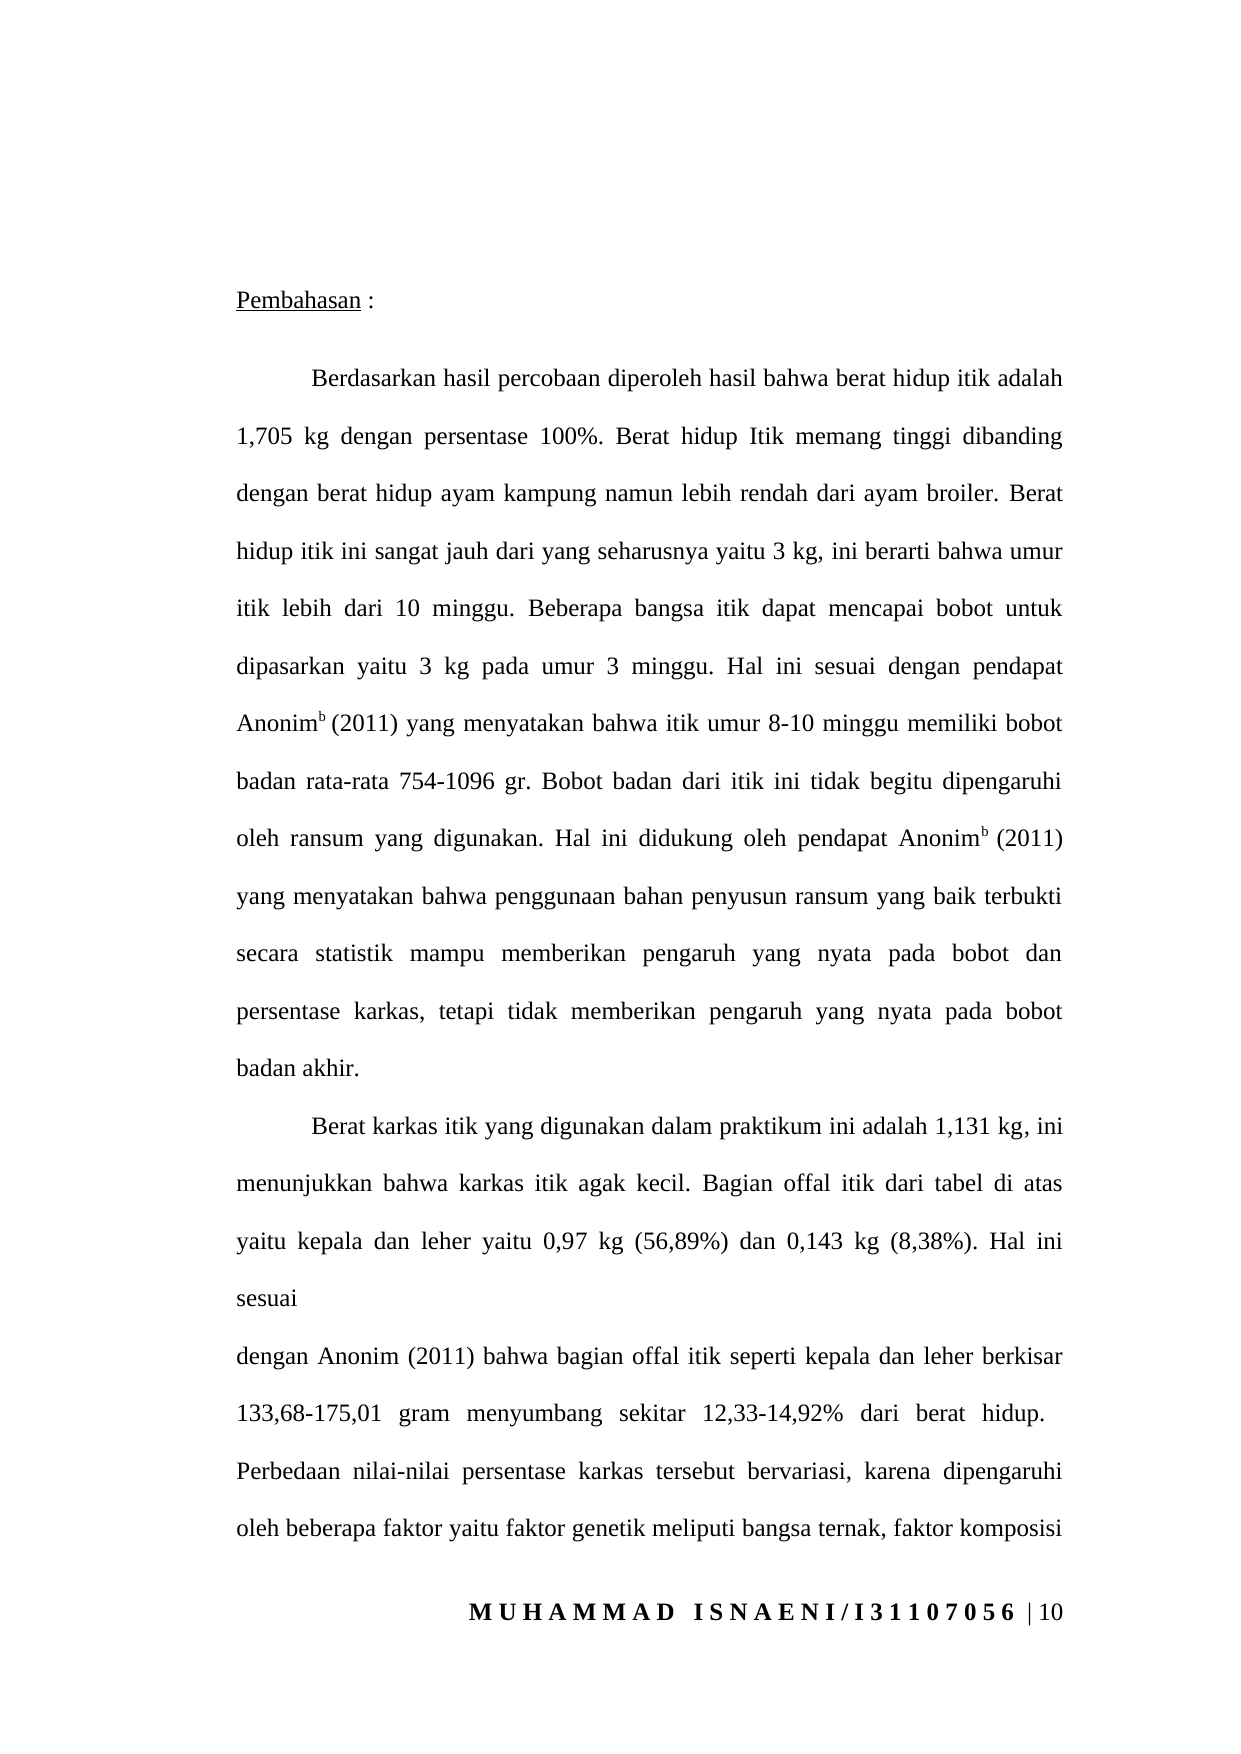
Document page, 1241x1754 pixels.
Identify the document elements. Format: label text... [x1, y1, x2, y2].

text Berdasarkan hasil percobaan diperoleh hasil bahwa berat hidup itik adalah 1,705 kg dengan persentase 100%. Berat hidup Itik memang tinggi dibanding dengan berat hidup ayam kampung namun lebih rendah dari ayam broiler. Berat hidup itik ini sangat jauh dari yang seharusnya yaitu 3 kg, ini berarti bahwa umur itik lebih dari 10 minggu. Beberapa bangsa itik dapat mencapai bobot untuk dipasarkan yaitu 3 kg pada umur 3 minggu. Hal ini sesuai dengan pendapat Anonimb (2011) yang menyatakan bahwa itik umur 8-10 minggu memiliki bobot badan rata-rata 754-1096 gr. Bobot badan dari itik ini tidak begitu dipengaruhi oleh ransum yang digunakan. Hal ini didukung oleh pendapat Anonimb (2011) yang menyatakan bahwa penggunaan bahan penyusun ransum yang baik terbukti secara statistik mampu memberikan pengaruh yang nyata pada bobot dan persentase karkas, tetapi tidak memberikan pengaruh yang nyata pada bobot badan akhir. [236, 363, 1063, 1082]
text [236, 1111, 1063, 1542]
text Pembahasan : [236, 285, 1063, 314]
